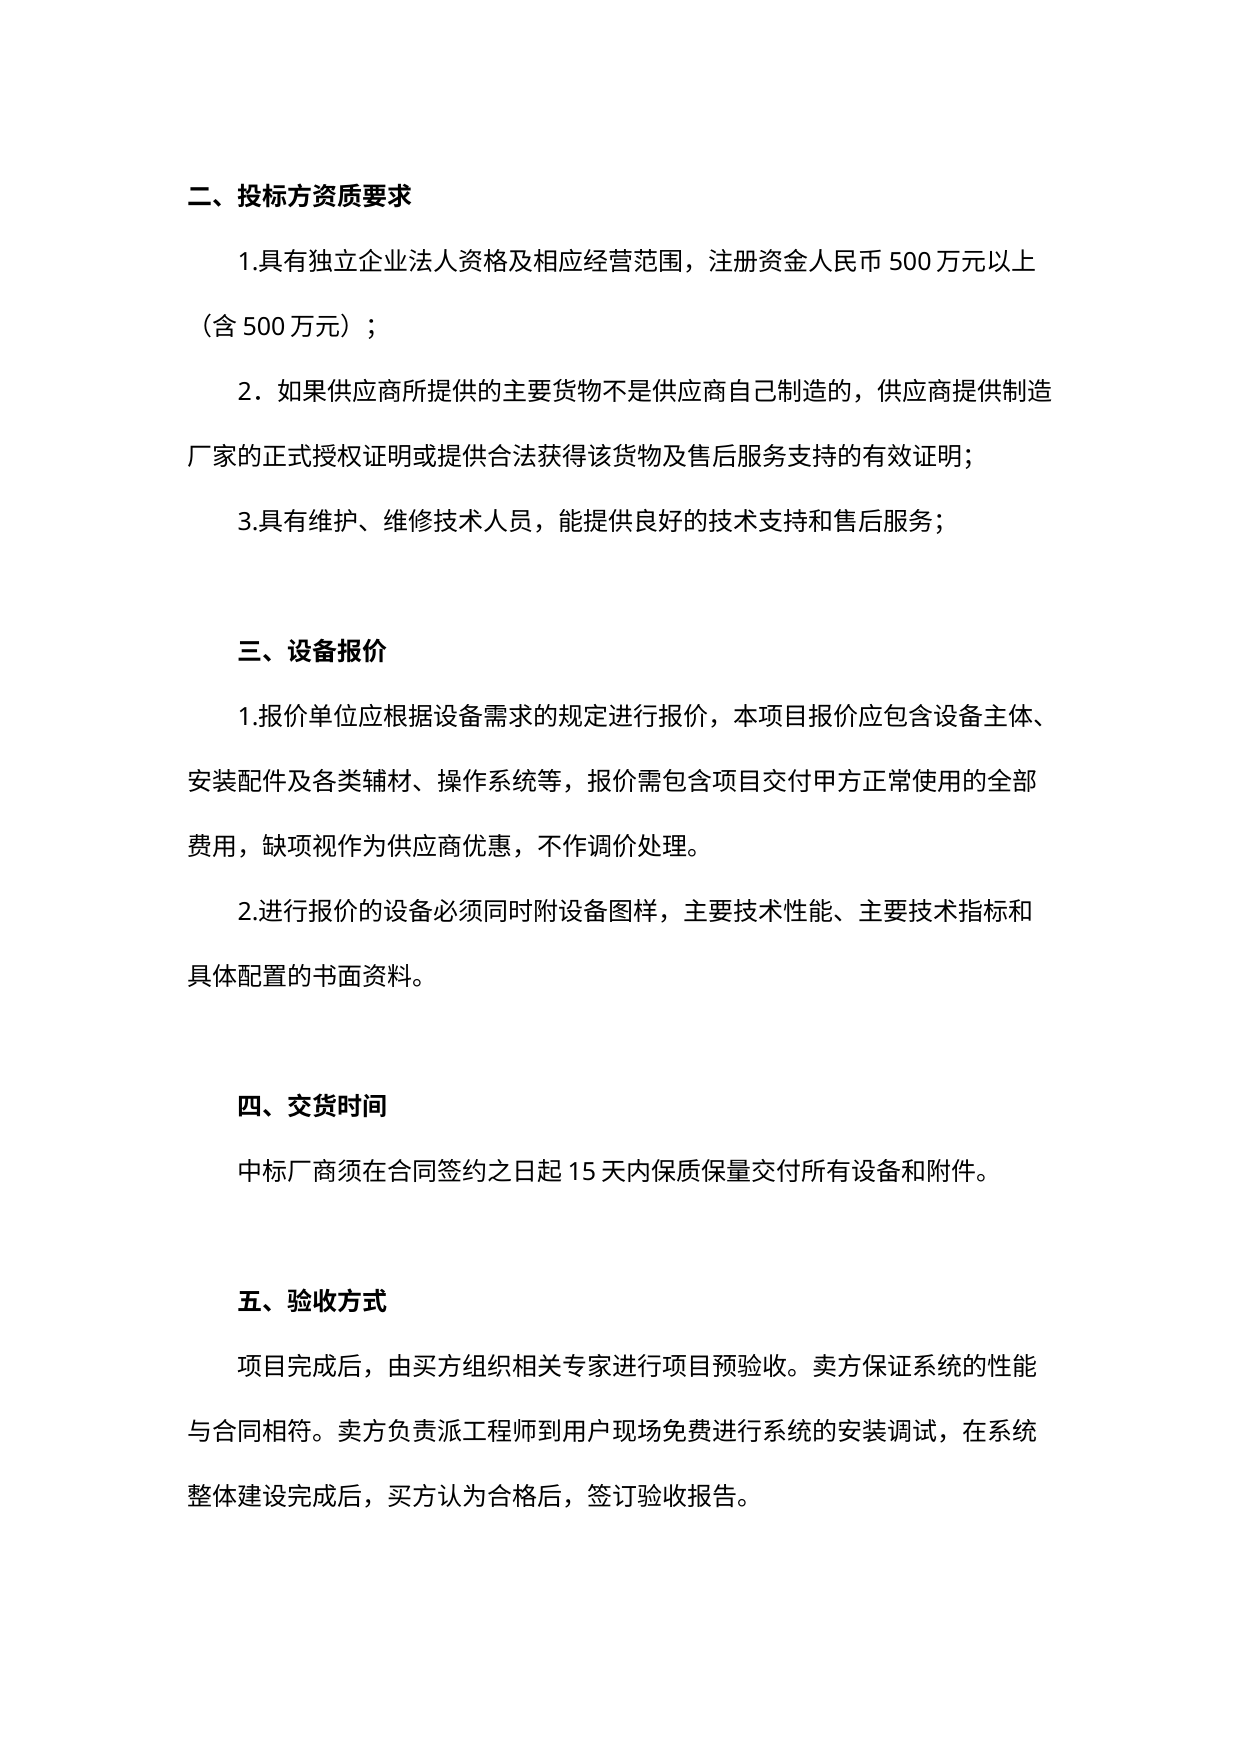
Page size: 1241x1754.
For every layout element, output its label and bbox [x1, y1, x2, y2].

text [187, 162, 1053, 1527]
